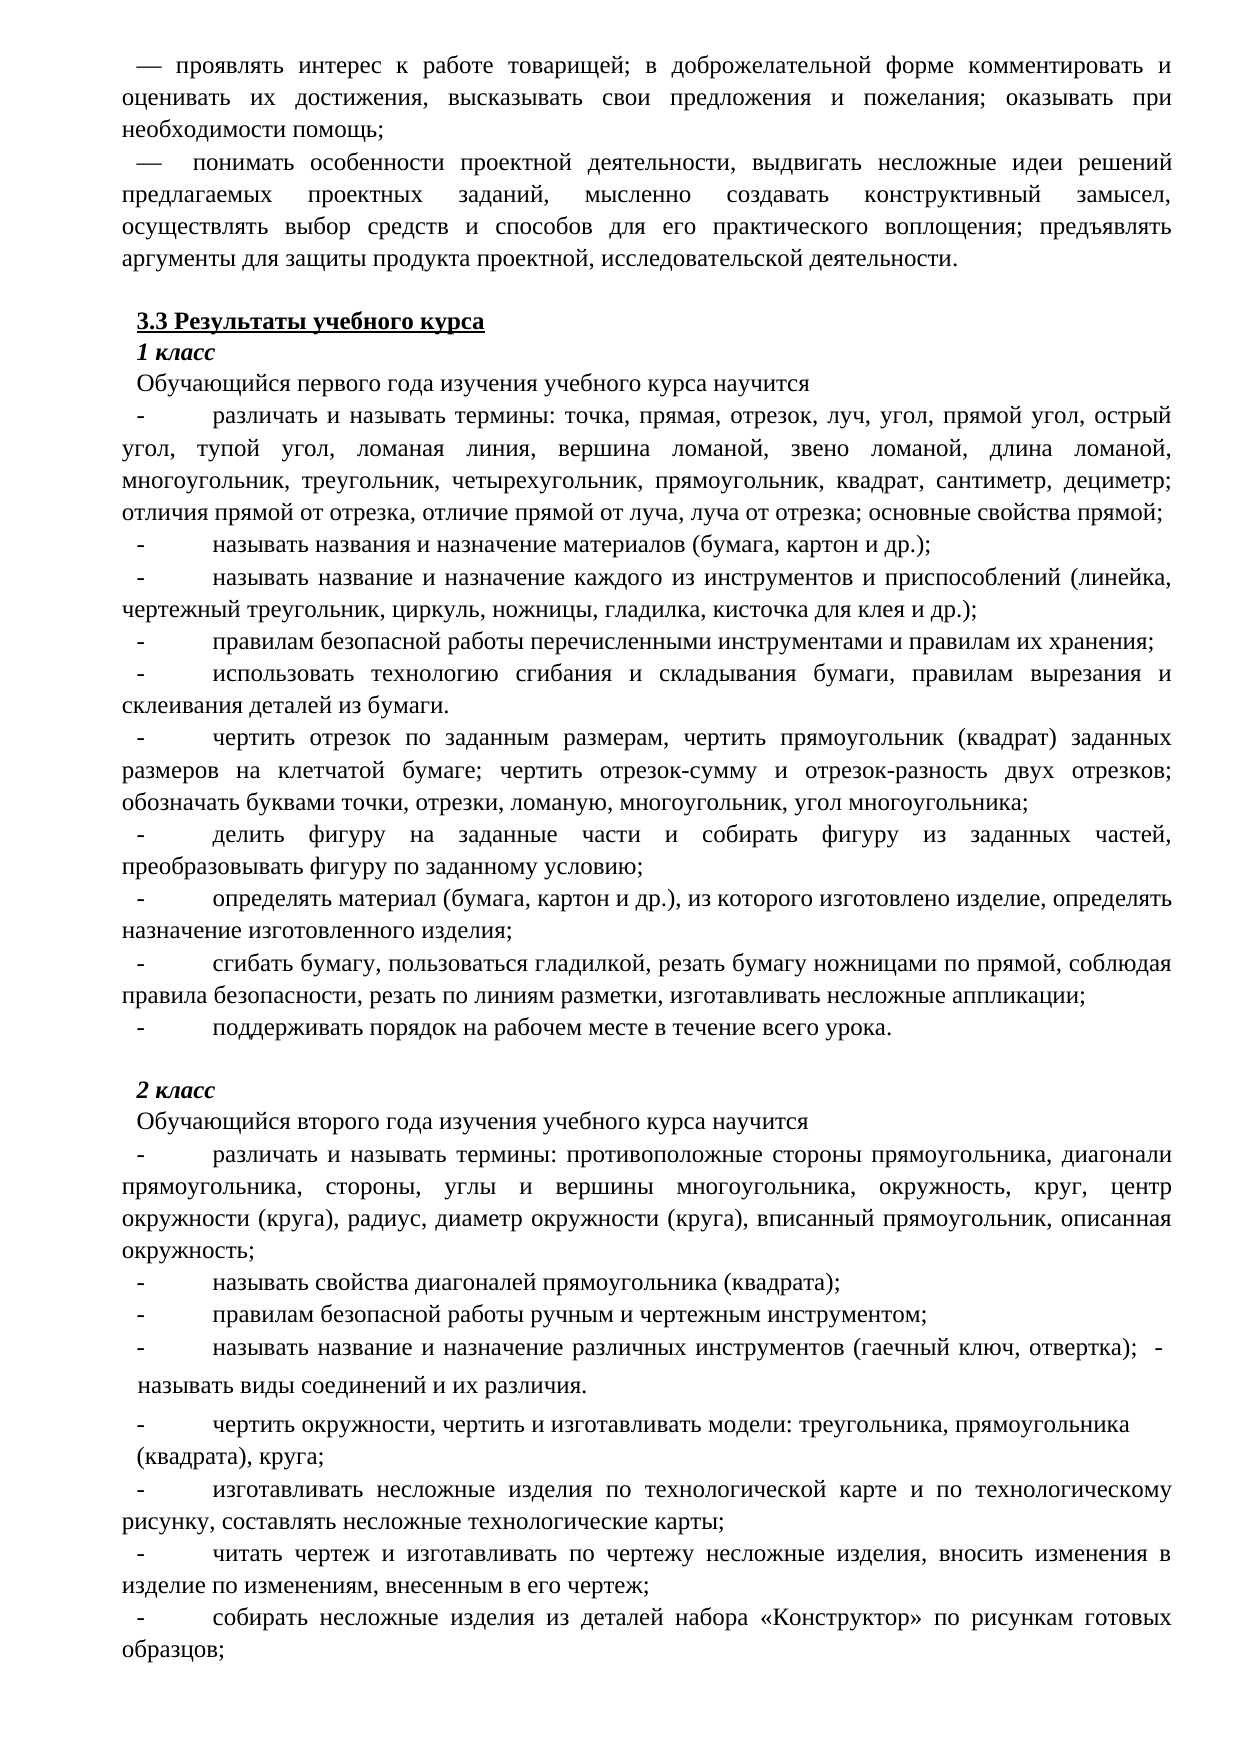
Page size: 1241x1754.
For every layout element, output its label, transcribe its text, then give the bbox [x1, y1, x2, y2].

list правилам безопасной работы перечисленными инструментами и правилам их хранения; [122, 626, 1173, 655]
list чертить отрезок по заданным размерам, чертить прямоугольник (квадрат) заданных размеров на клетчатой бумаге; чертить отрезок-сумму и отрезок-разность двух отрезков; обозначать буквами точки, отрезки, ломаную, многоугольник, угол многоугольника; [122, 722, 1173, 816]
text Обучающийся второго года изучения учебного курса научится [122, 1106, 1173, 1135]
list называть названия и назначение материалов (бумага, картон и др.); [122, 529, 1173, 558]
list различать и называть термины: противоположные стороны прямоугольника, диагонали прямоугольника, стороны, углы и вершины многоугольника, окружность, круг, центр окружности (круга), радиус, диаметр окружности (круга), вписанный прямоугольник, описанная окружность; [122, 1139, 1173, 1264]
list различать и называть термины: точка, прямая, отрезок, луч, угол, прямой угол, острый угол, тупой угол, ломаная линия, вершина ломаной, звено ломаной, длина ломаной, многоугольник, треугольник, четырехугольник, прямоугольник, квадрат, сантиметр, дециметр; отличия прямой от отрезка, отличие прямой от луча, луча от отрезка; основные свойства прямой; [122, 401, 1173, 526]
list называть название и назначение каждого из инструментов и приспособлений (линейка, чертежный треугольник, циркуль, ножницы, гладилка, кисточка для клея и др.); [122, 562, 1173, 622]
text 3.3 Результаты учебного курса [122, 306, 1173, 335]
list чертить окружности, чертить и изготавливать модели: треугольника, прямоугольника [122, 1409, 1173, 1438]
list читать чертеж и изготавливать по чертежу несложные изделия, вносить изменения в изделие по изменениям, внесенным в его чертеж; [122, 1538, 1173, 1599]
text (квадрата), круга; [122, 1441, 1173, 1470]
list правилам безопасной работы ручным и чертежным инструментом; [122, 1299, 1173, 1328]
list сгибать бумагу, пользоваться гладилкой, резать бумагу ножницами по прямой, соблюдая правила безопасности, резать по линиям разметки, изготавливать несложные аппликации; [122, 948, 1173, 1009]
list использовать технологию сгибания и складывания бумаги, правилам вырезания и склеивания деталей из бумаги. [122, 658, 1173, 719]
text — проявлять интерес к работе товарищей; в доброжелательной форме комментировать и оценивать их достижения, высказывать свои предложения и пожелания; оказывать при необходимости помощь; [122, 50, 1173, 143]
list определять материал (бумага, картон и др.), из которого изготовлено изделие, определять назначение изготовленного изделия; [122, 883, 1173, 944]
text — понимать особенности проектной деятельности, выдвигать несложные идеи решений предлагаемых проектных заданий, мысленно создавать конструктивный замысел, осуществлять выбор средств и способов для его практического воплощения; предъявлять аргументы для защиты продукта проектной, исследовательской деятельности. [122, 147, 1173, 272]
text Обучающийся первого года изучения учебного курса научится [122, 368, 1173, 397]
subtitle 2 класс [122, 1075, 1173, 1104]
list называть свойства диагоналей прямоугольника (квадрата); [122, 1267, 1173, 1296]
list поддерживать порядок на рабочем месте в течение всего урока. [122, 1012, 1173, 1041]
list изготавливать несложные изделия по технологической карте и по технологическому рисунку, составлять несложные технологические карты; [122, 1474, 1173, 1534]
list собирать несложные изделия из деталей набора «Конструктор» по рисункам готовых образцов; [122, 1602, 1173, 1663]
list называть название и назначение различных инструментов (гаечный ключ, отвертка); - называть виды соединений и их различия. [122, 1332, 1173, 1399]
list делить фигуру на заданные части и собирать фигуру из заданных частей, преобразовывать фигуру по заданному условию; [122, 819, 1173, 880]
subtitle 1 класс [122, 337, 1173, 366]
